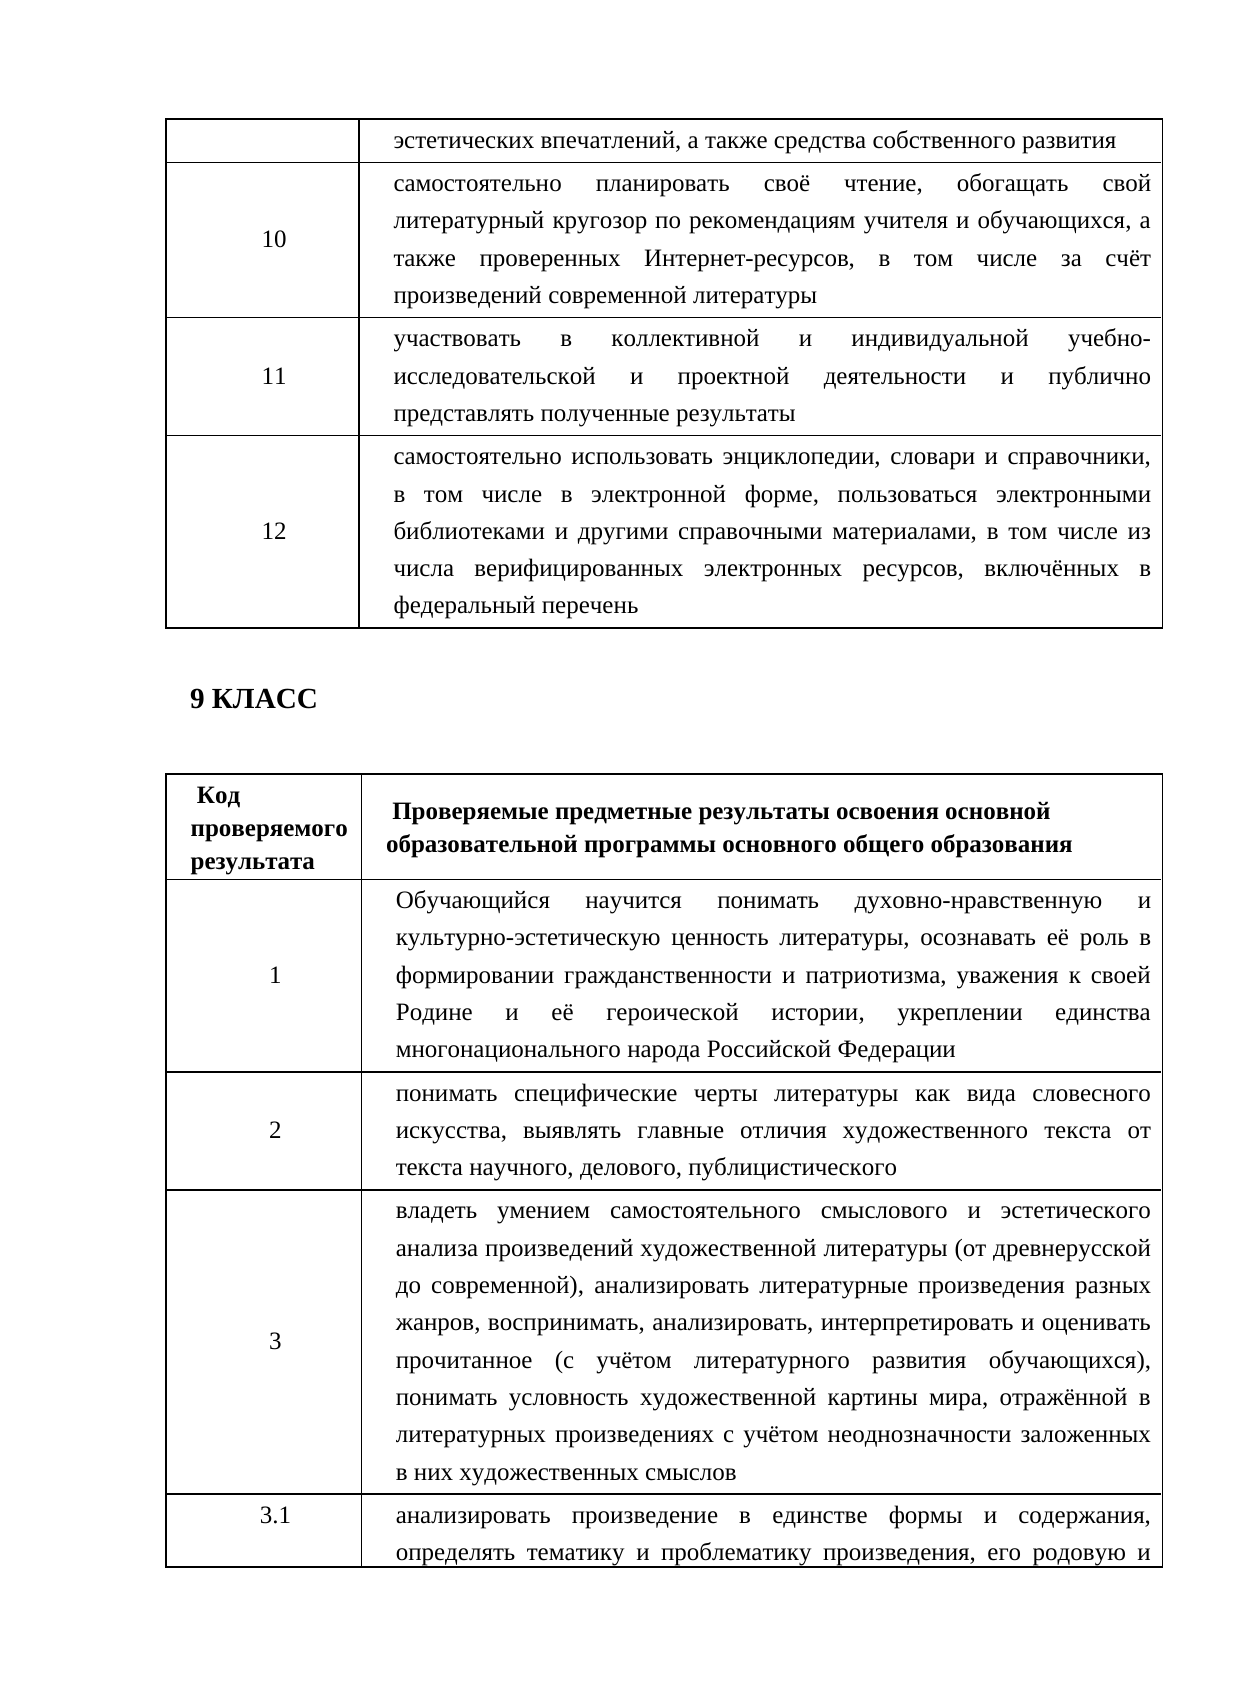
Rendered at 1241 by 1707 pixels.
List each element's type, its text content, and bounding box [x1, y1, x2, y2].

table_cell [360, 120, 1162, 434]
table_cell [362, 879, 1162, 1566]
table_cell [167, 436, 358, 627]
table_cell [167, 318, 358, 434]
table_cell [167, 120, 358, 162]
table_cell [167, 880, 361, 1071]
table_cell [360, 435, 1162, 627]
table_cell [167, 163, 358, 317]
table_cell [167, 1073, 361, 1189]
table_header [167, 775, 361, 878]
text 9 КЛАСС [190, 682, 1152, 715]
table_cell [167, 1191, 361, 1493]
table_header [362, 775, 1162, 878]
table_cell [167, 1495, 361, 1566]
